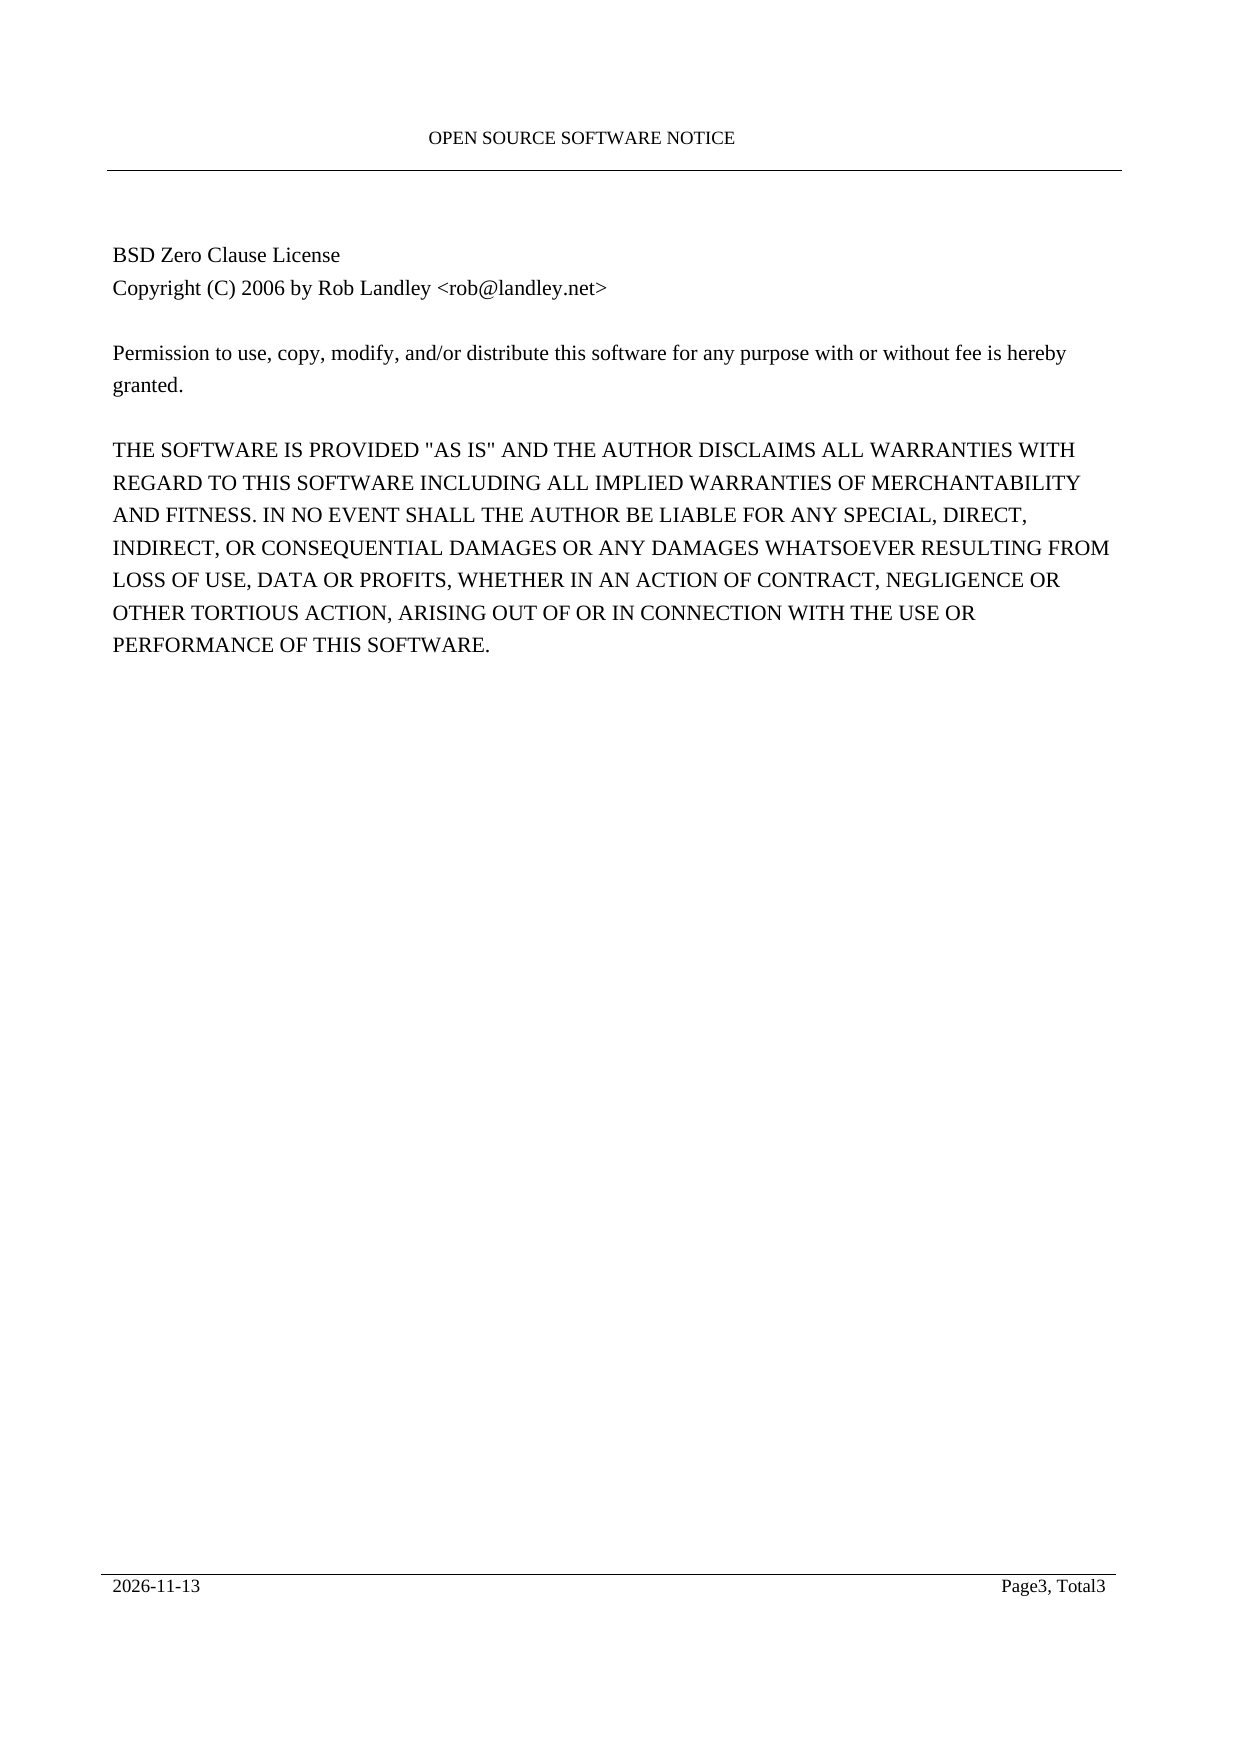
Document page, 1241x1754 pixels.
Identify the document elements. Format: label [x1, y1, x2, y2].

text [112, 206, 1128, 694]
